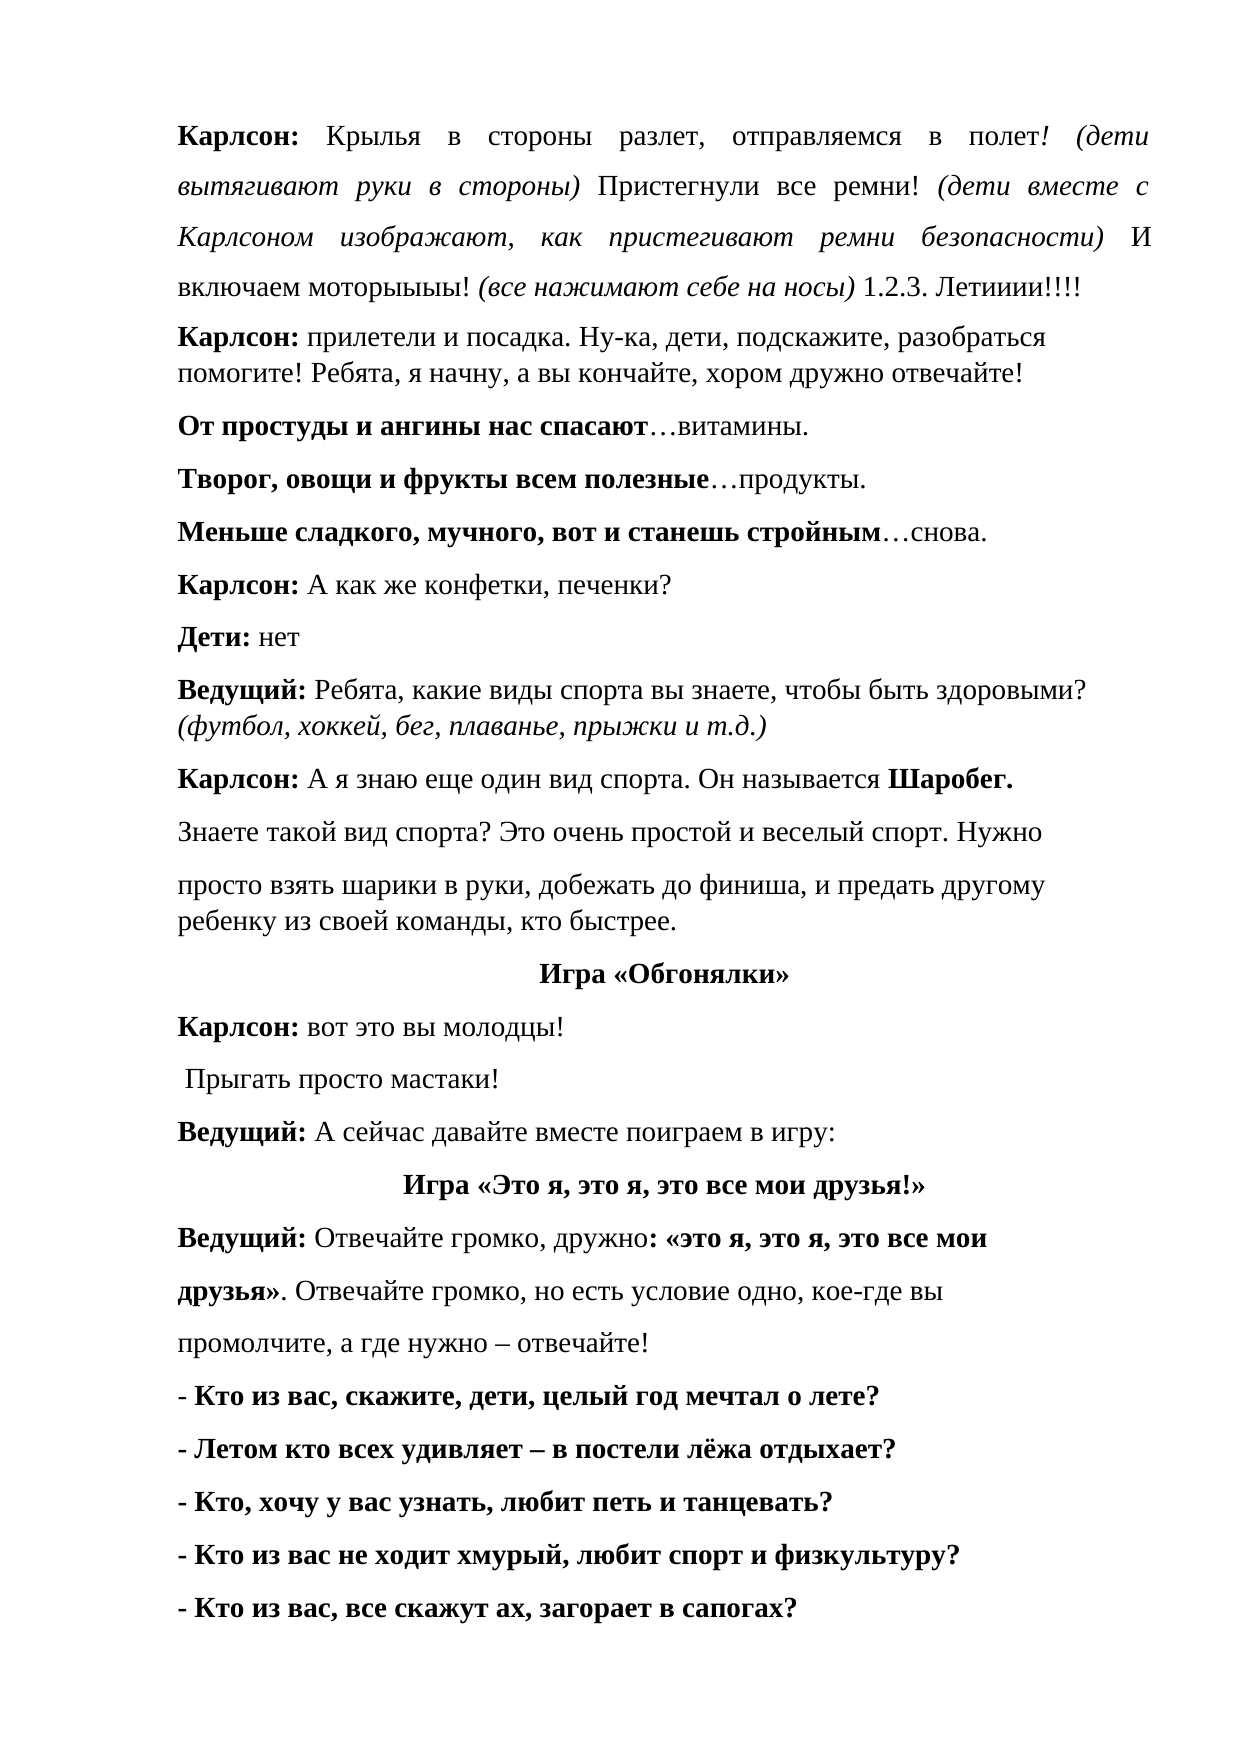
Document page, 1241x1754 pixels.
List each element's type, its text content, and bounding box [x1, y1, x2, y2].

text Ведущий: А сейчас давайте вместе поиграем в игру: [177, 1114, 1152, 1148]
text - Кто из вас не ходит хмурый, любит спорт и физкультуру? [177, 1537, 1152, 1570]
text друзья». Отвечайте громко, но есть условие одно, кое-где вы [177, 1273, 1152, 1306]
text Игра «Это я, это я, это все мои друзья!» [177, 1167, 1152, 1201]
text Знаете такой вид спорта? Это очень простой и веселый спорт. Нужно [177, 814, 1152, 848]
text просто взять шарики в руки, добежать до финиша, и предать другому ребенку из своей команды, кто быстрее. [177, 867, 1152, 937]
text От простуды и ангины нас спасают…витамины. [177, 408, 1152, 442]
text Игра «Обгонялки» [177, 956, 1152, 989]
text Творог, овощи и фрукты всем полезные…продукты. [177, 461, 1152, 495]
text - Кто, хочу у вас узнать, любит петь и танцевать? [177, 1484, 1152, 1518]
text Карлсон: Крылья в стороны разлет, отправляемся в полет! (дети вытягивают руки в стороны) Пристегнули все ремни! (дети вместе с Карлсоном изображают, как пристегивают ремни безопасности) И включаем моторыыыы! (все нажимают себе на носы) 1.2.3. Летииии!!!! [177, 118, 1152, 303]
text Карлсон: А я знаю еще один вид спорта. Он называется Шаробег. [177, 761, 1152, 795]
text промолчите, а где нужно – отвечайте! [177, 1326, 1152, 1359]
text - Летом кто всех удивляет – в постели лёжа отдыхает? [177, 1431, 1152, 1465]
text Карлсон: вот это вы молодцы! [177, 1009, 1152, 1042]
text Прыгать просто мастаки! [177, 1062, 1152, 1095]
text Карлсон: прилетели и посадка. Ну-ка, дети, подскажите, разобраться помогите! Ребята, я начну, а вы кончайте, хором дружно отвечайте! [177, 319, 1152, 389]
text Меньше сладкого, мучного, вот и станешь стройным…снова. [177, 514, 1152, 547]
text - Кто из вас, все скажут ах, загорает в сапогах? [177, 1590, 1152, 1623]
text Карлсон: А как же конфетки, печенки? [177, 567, 1152, 600]
text Дети: нет [177, 619, 1152, 653]
text Ведущий: Ребята, какие виды спорта вы знаете, чтобы быть здоровыми? (футбол, хоккей, бег, плаванье, прыжки и т.д.) [177, 672, 1152, 742]
text Ведущий: Отвечайте громко, дружно: «это я, это я, это все мои [177, 1220, 1152, 1253]
text - Кто из вас, скажите, дети, целый год мечтал о лете? [177, 1378, 1152, 1412]
